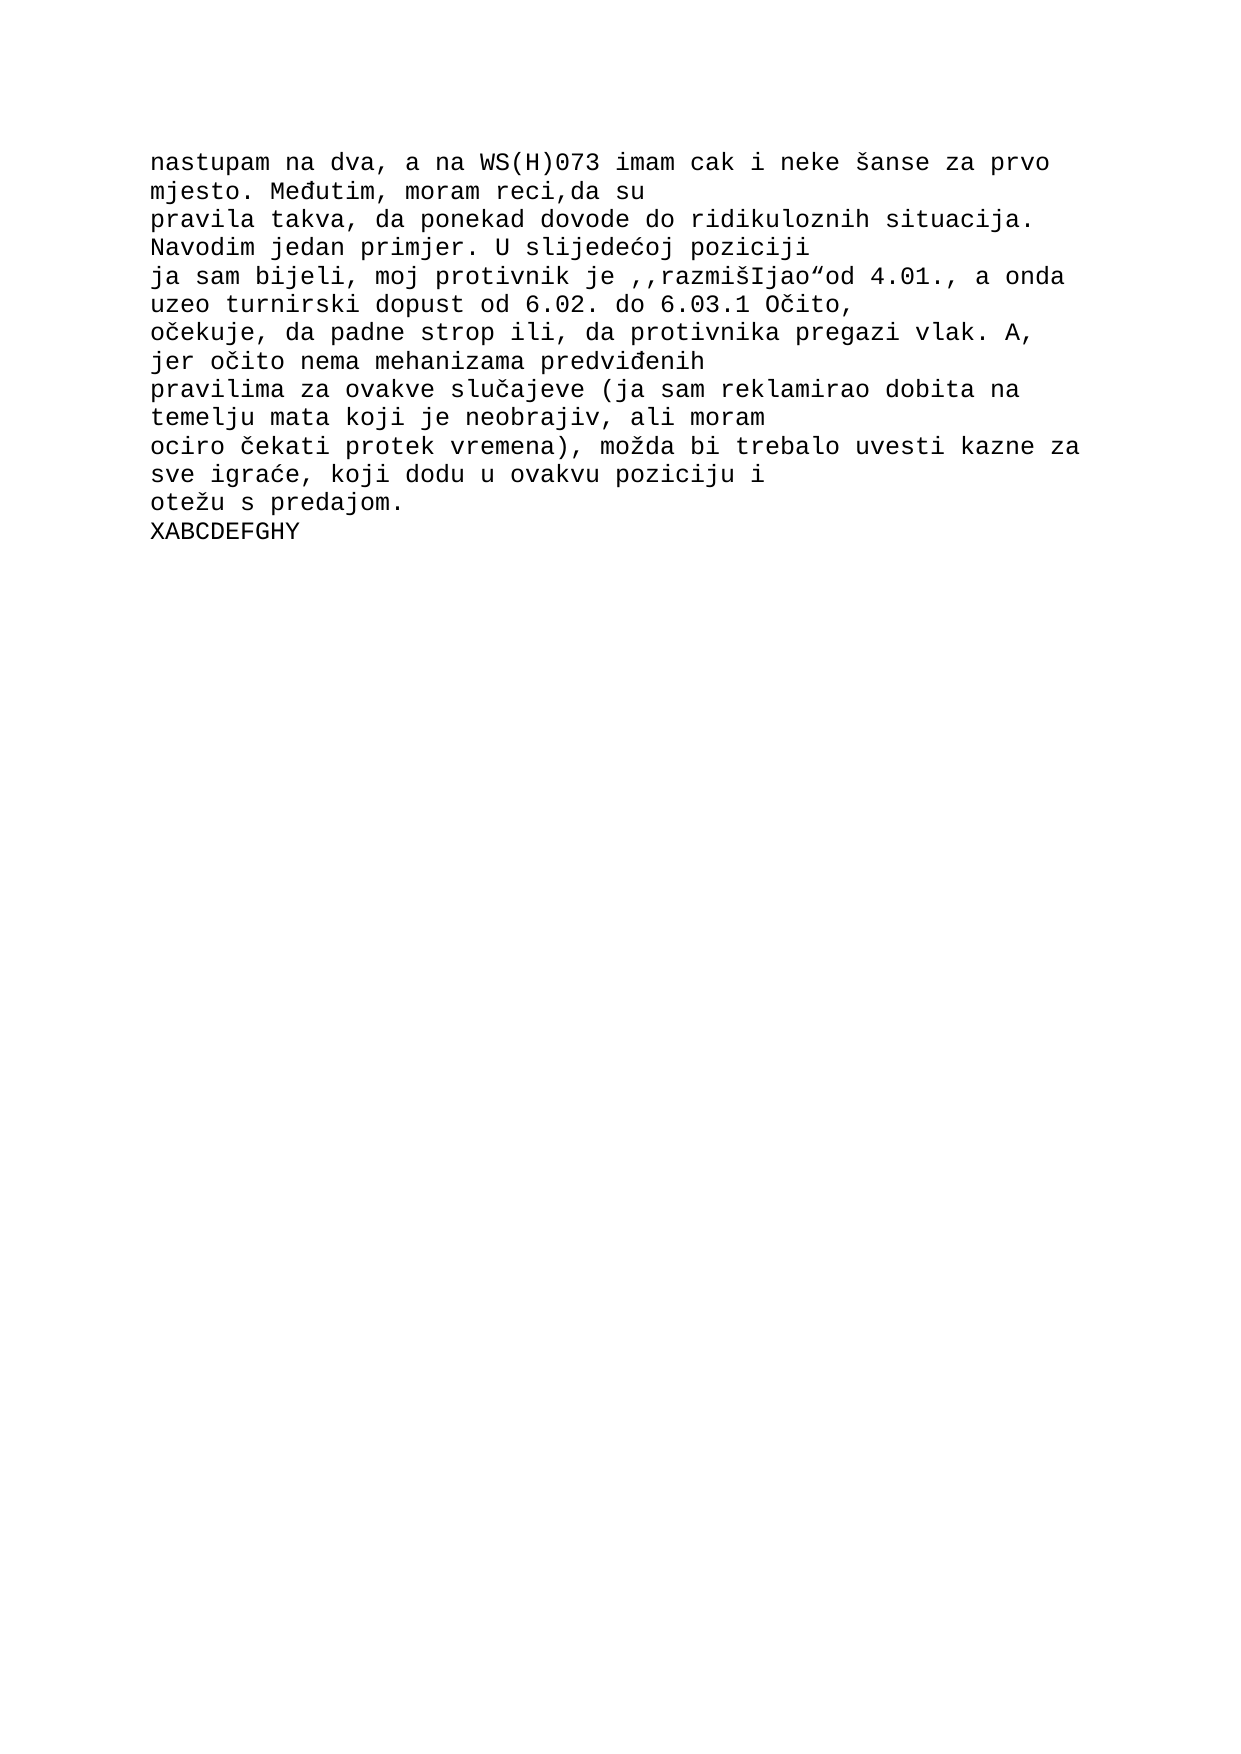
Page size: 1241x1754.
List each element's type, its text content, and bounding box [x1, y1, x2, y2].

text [150, 150, 1090, 518]
text XABCDEFGHY [150, 518, 1090, 547]
